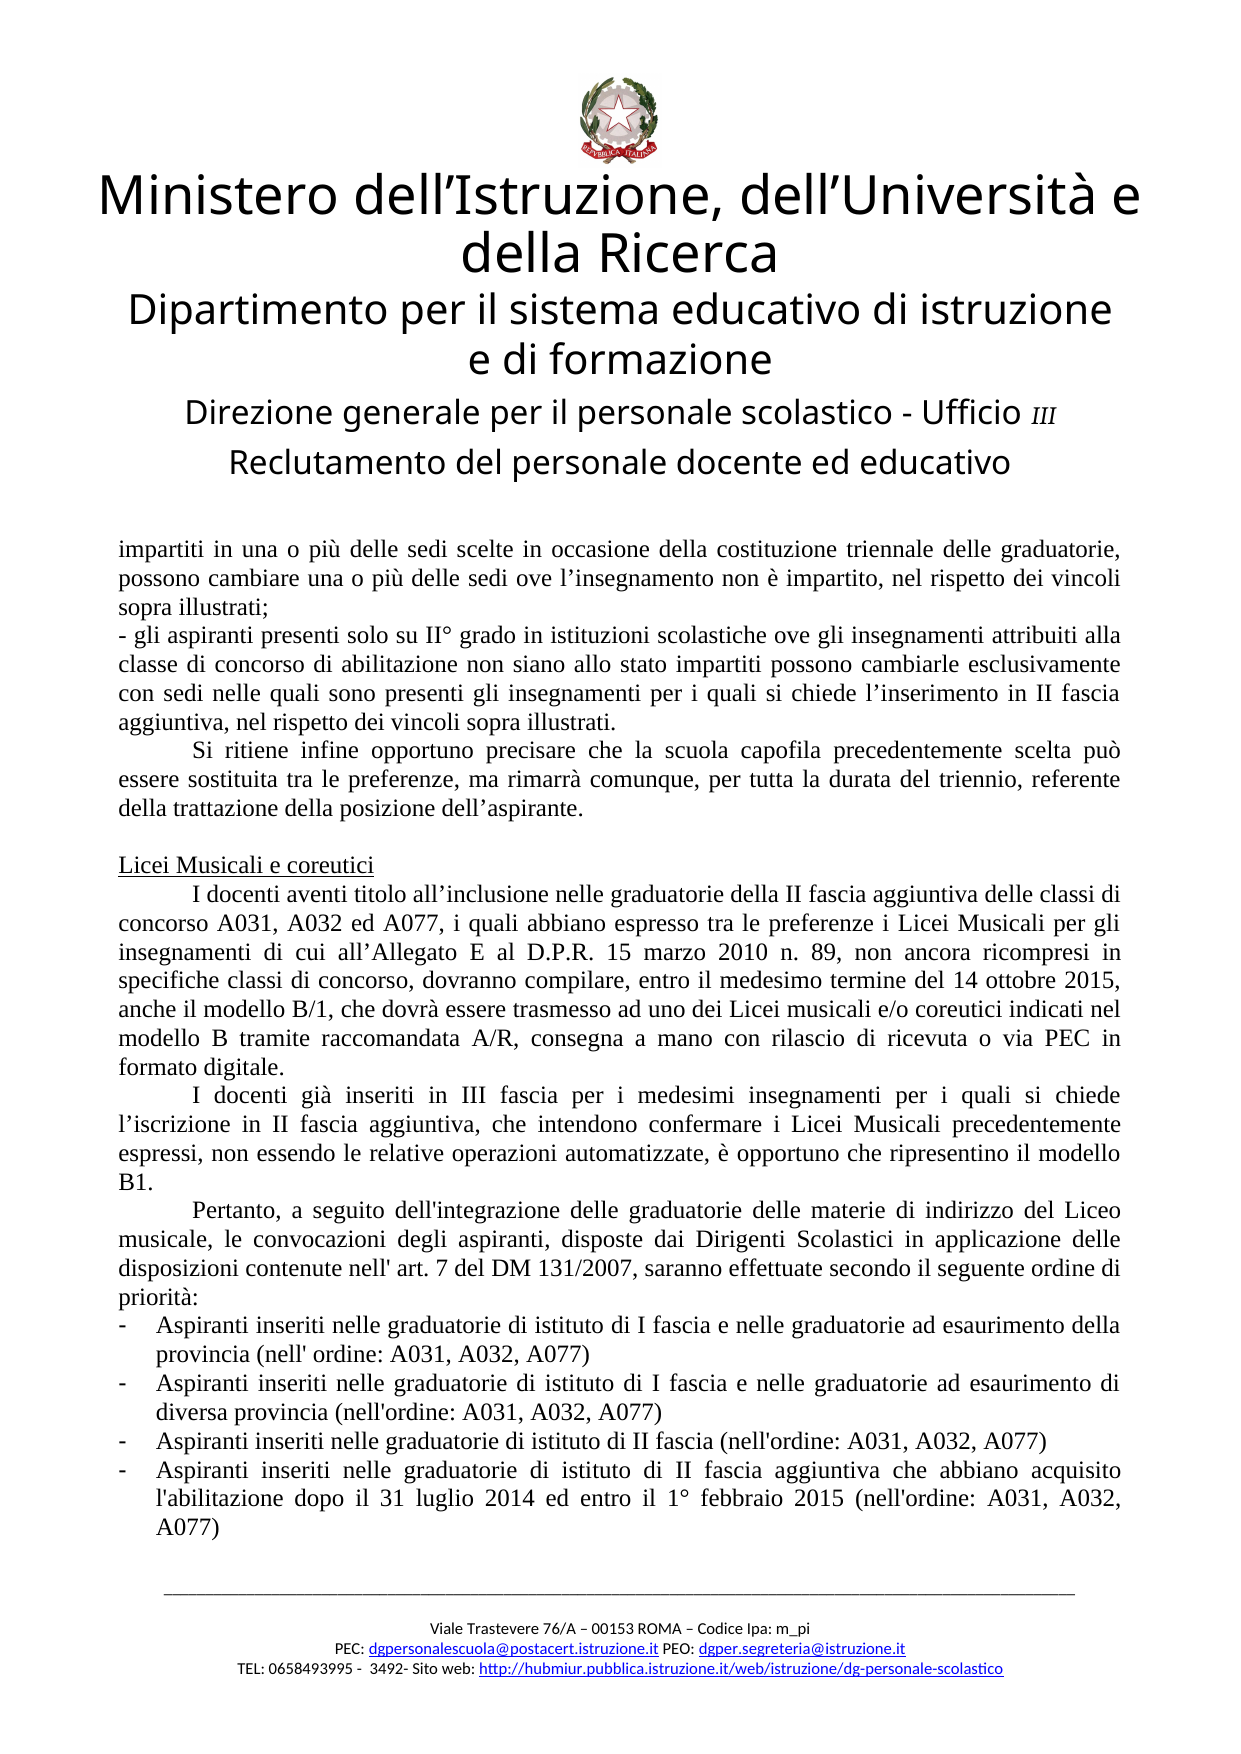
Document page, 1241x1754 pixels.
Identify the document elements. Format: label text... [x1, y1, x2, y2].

list Aspiranti inseriti nelle graduatorie di istituto di I fascia e nelle graduatorie ad esaurimento di diversa provincia (nell'ordine: A031, A032, A077) [118, 1368, 1122, 1426]
text I docenti aventi titolo all’inclusione nelle graduatorie della II fascia aggiuntiva delle classi di concorso A031, A032 ed A077, i quali abbiano espresso tra le preferenze i Licei Musicali per gli insegnamenti di cui all’Allegato E al D.P.R. 15 marzo 2010 n. 89, non ancora ricompresi in specifiche classi di concorso, dovranno compilare, entro il medesimo termine del 14 ottobre 2015, anche il modello B/1, che dovrà essere trasmesso ad uno dei Licei musicali e/o coreutici indicati nel modello B tramite raccomandata A/R, consegna a mano con rilascio di ricevuta o via PEC in formato digitale. [118, 879, 1122, 1081]
text I docenti già inseriti in III fascia per i medesimi insegnamenti per i quali si chiede l’iscrizione in II fascia aggiuntiva, che intendono confermare i Licei Musicali precedentemente espressi, non essendo le relative operazioni automatizzate, è opportuno che ripresentino il modello B1. [118, 1081, 1122, 1196]
text - gli aspiranti presenti solo su II° grado in istituzioni scolastiche ove gli insegnamenti attribuiti alla classe di concorso di abilitazione non siano allo stato impartiti possono cambiarle esclusivamente con sedi nelle quali sono presenti gli insegnamenti per i quali si chiede l’inserimento in II fascia aggiuntiva, nel rispetto dei vincoli sopra illustrati. [118, 621, 1122, 736]
picture [577, 73, 663, 168]
text Pertanto, a seguito dell'integrazione delle graduatorie delle materie di indirizzo del Liceo musicale, le convocazioni degli aspiranti, disposte dai Dirigenti Scolastici in applicazione delle disposizioni contenute nell' art. 7 del DM 131/2007, saranno effettuate secondo il seguente ordine di priorità: [118, 1196, 1122, 1311]
list Aspiranti inseriti nelle graduatorie di istituto di I fascia e nelle graduatorie ad esaurimento della provincia (nell' ordine: A031, A032, A077) [118, 1311, 1122, 1368]
list Aspiranti inseriti nelle graduatorie di istituto di II fascia (nell'ordine: A031, A032, A077) [118, 1426, 1122, 1454]
text Si ritiene infine opportuno precisare che la scuola capofila precedentemente scelta può essere sostituita tra le preferenze, ma rimarrà comunque, per tutta la durata del triennio, referente della trattazione della posizione dell’aspirante. [118, 736, 1122, 822]
list Aspiranti inseriti nelle graduatorie di istituto di II fascia aggiuntiva che abbiano acquisito l'abilitazione dopo il 31 luglio 2014 ed entro il 1° febbraio 2015 (nell'ordine: A031, A032, A077) [118, 1454, 1122, 1541]
text - gli aspiranti presenti su I° grado e II° grado, che abbiano acquisito una abilitazione valida per un solo grado ovvero una abilitazione relativa a una classe di concorso i cui insegnamenti non siano impartiti in una o più delle sedi scelte in occasione della costituzione triennale delle graduatorie, possono cambiare una o più delle sedi ove l’insegnamento non è impartito, nel rispetto dei vincoli sopra illustrati; [118, 534, 1122, 621]
text Licei Musicali e coreutici [118, 851, 1122, 879]
